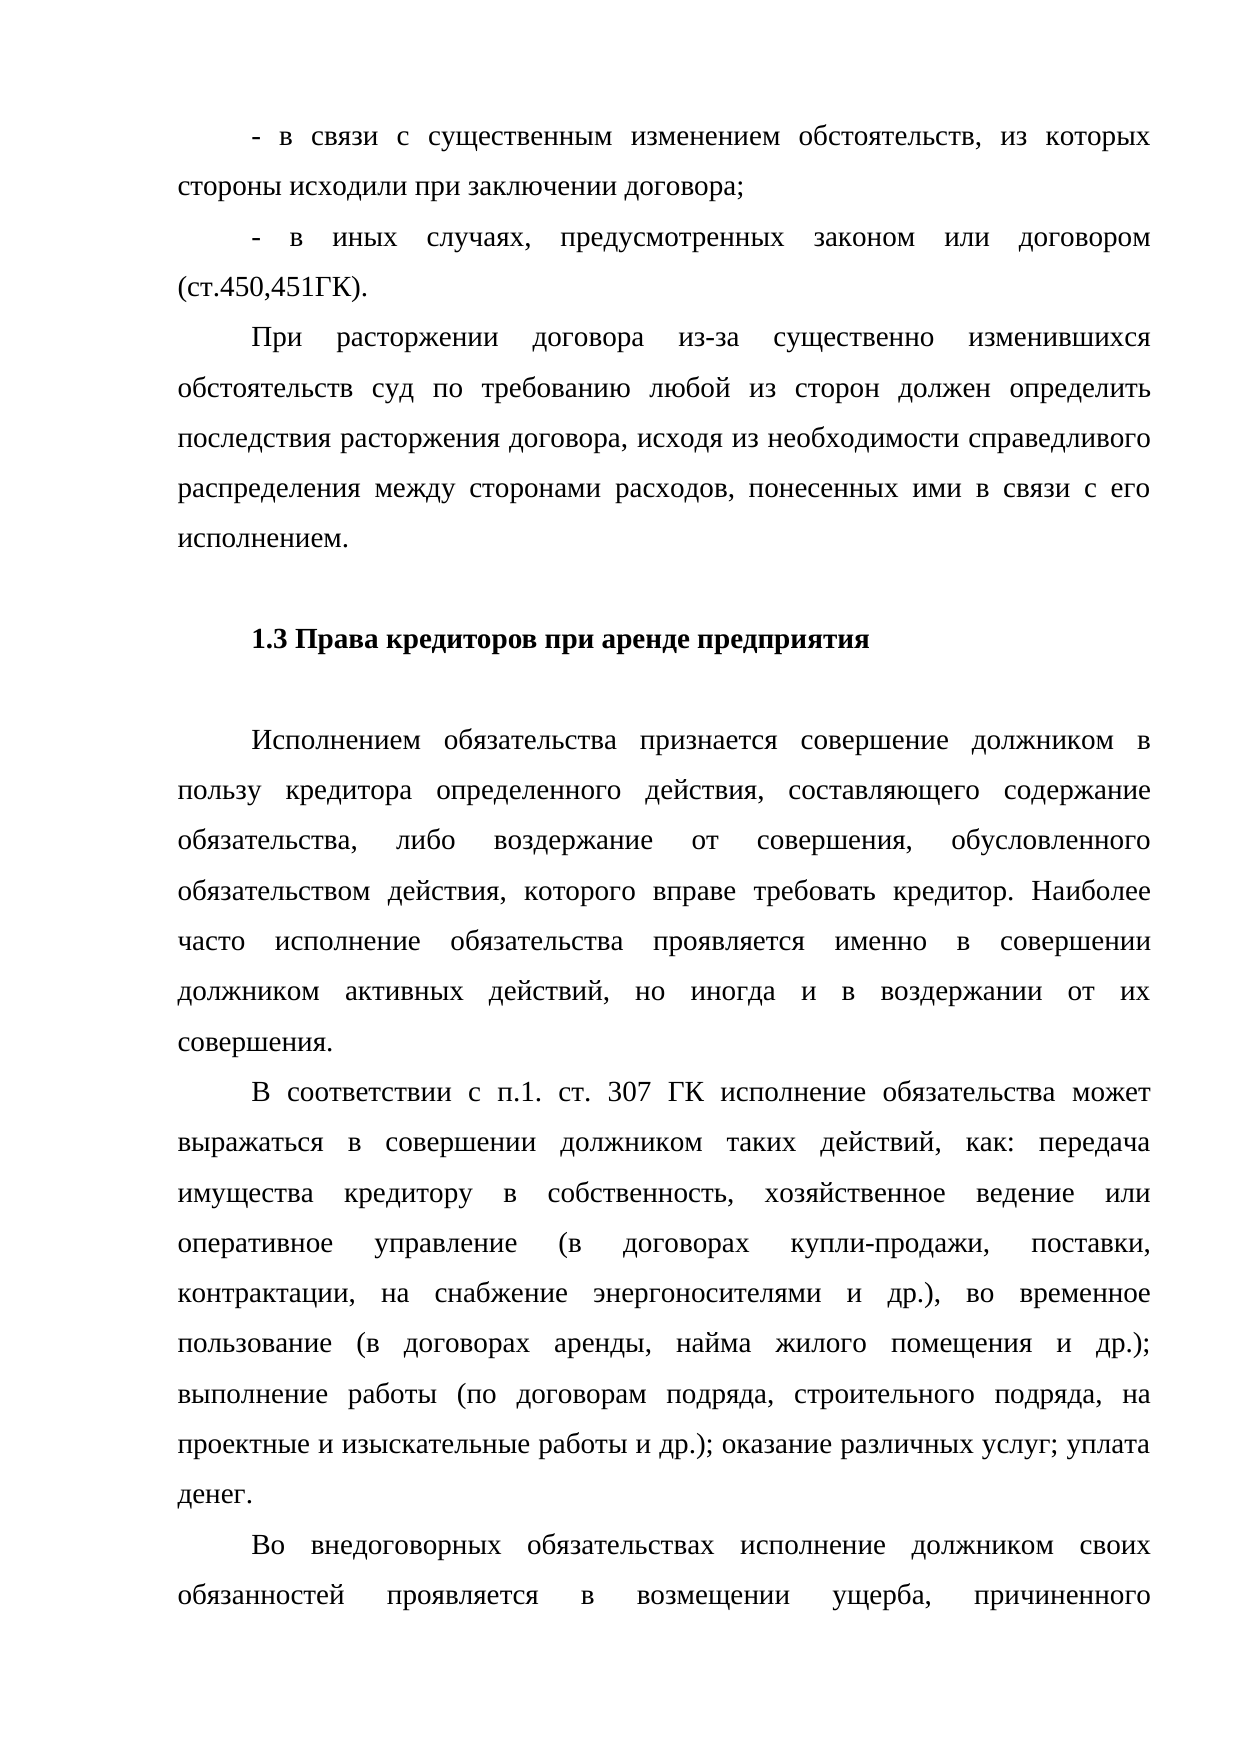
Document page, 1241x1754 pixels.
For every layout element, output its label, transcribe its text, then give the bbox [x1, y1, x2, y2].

text - в иных случаях, предусмотренных законом или договором (ст.450,451ГК). [177, 219, 1152, 303]
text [177, 1527, 1152, 1611]
text - в связи с существенным изменением обстоятельств, из которых стороны исходили при заключении договора; [177, 118, 1152, 202]
text Исполнением обязательства признается совершение должником в пользу кредитора определенного действия, составляющего содержание обязательства, либо воздержание от совершения, обусловленного обязательством действия, которого вправе требовать кредитор. Наиболее часто исполнение обязательства проявляется именно в совершении должником активных действий, но иногда и в воздержании от их совершения. [177, 722, 1152, 1057]
text При расторжении договора из-за существенно изменившихся обстоятельств суд по требованию любой из сторон должен определить последствия расторжения договора, исходя из необходимости справедливого распределения между сторонами расходов, понесенных ими в связи с его исполнением. [177, 319, 1152, 554]
text В соответствии с п.1. ст. 307 ГК исполнение обязательства может выражаться в совершении должником таких действий, как: передача имущества кредитору в собственность, хозяйственное ведение или оперативное управление (в договорах купли-продажи, поставки, контрактации, на снабжение энергоносителями и др.), во временное пользование (в договорах аренды, найма жилого помещения и др.); выполнение работы (по договорам подряда, строительного подряда, на проектные и изыскательные работы и др.); оказание различных услуг; уплата денег. [177, 1074, 1152, 1510]
subtitle 1.3 Права кредиторов при аренде предприятия [177, 621, 1152, 655]
